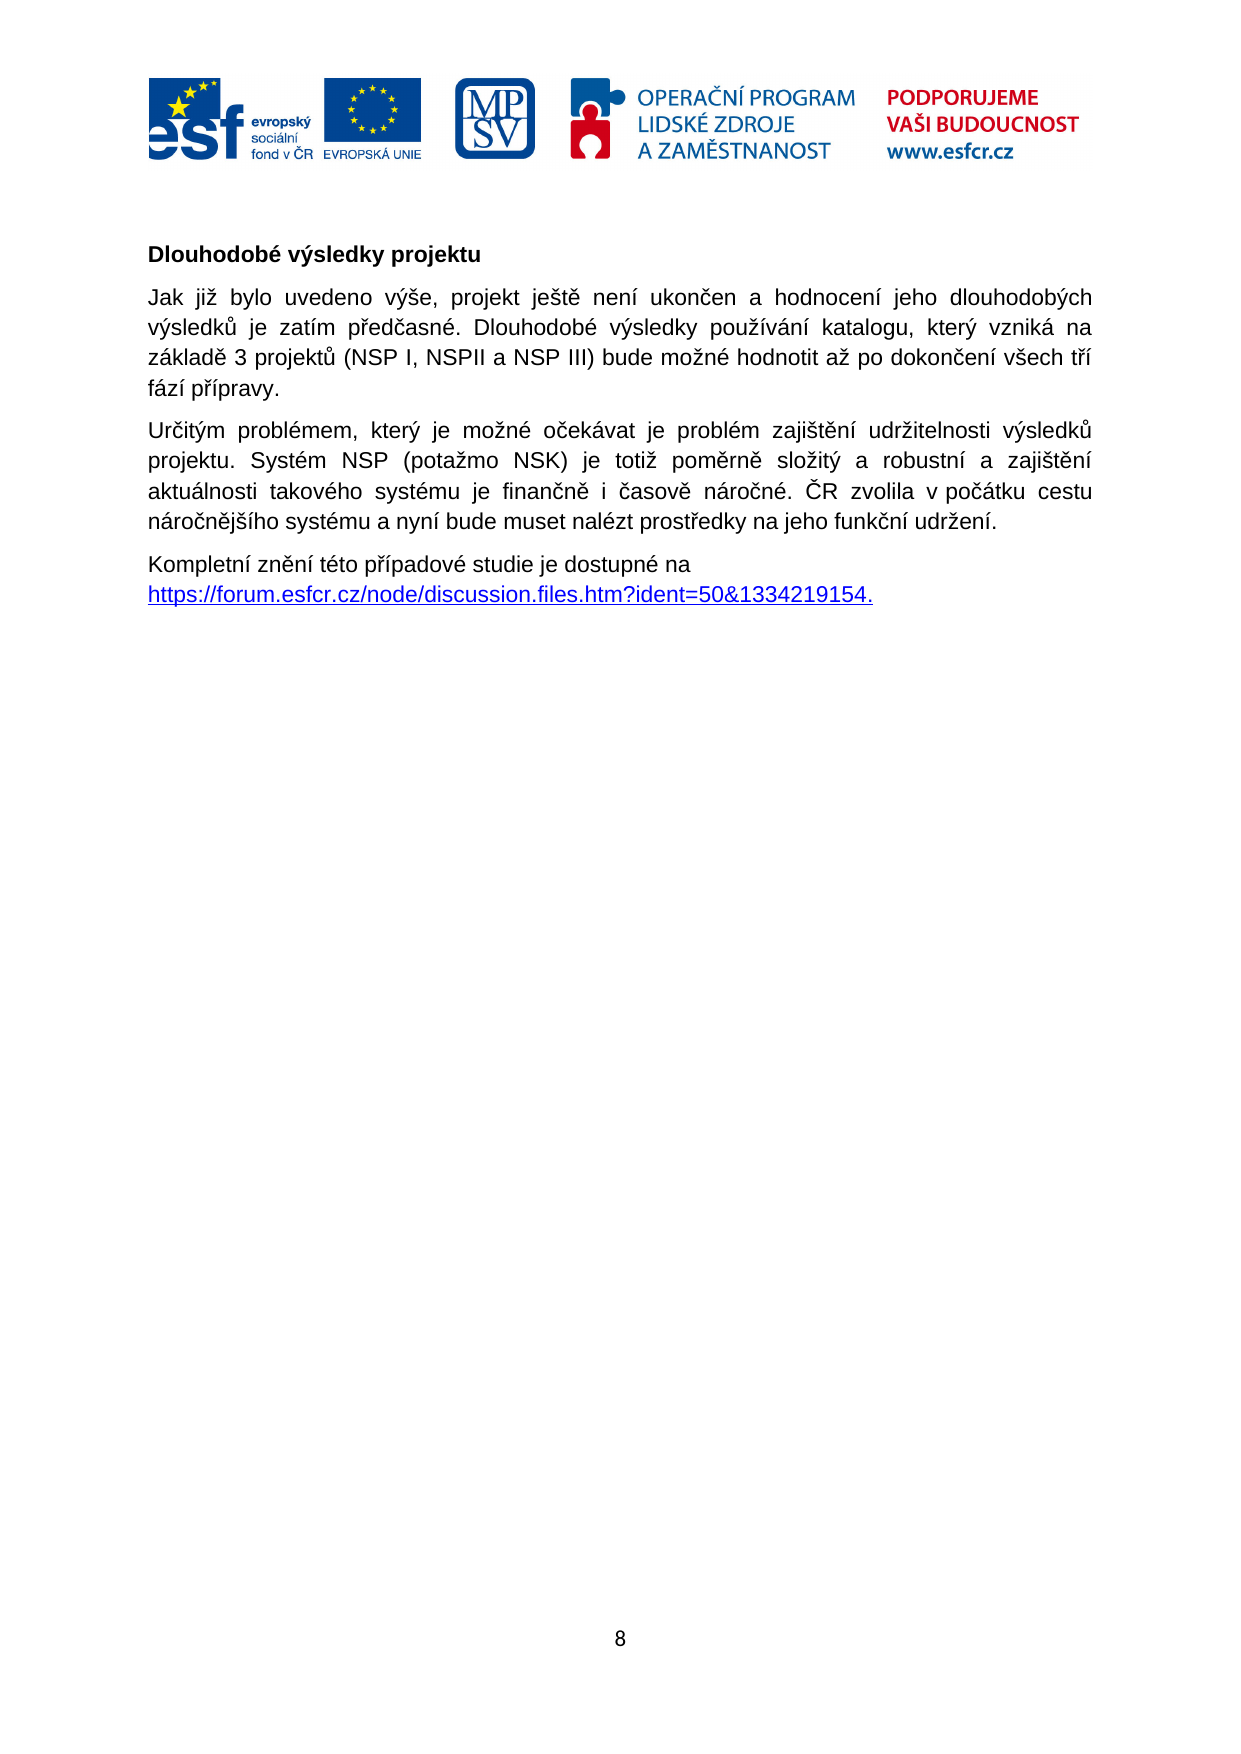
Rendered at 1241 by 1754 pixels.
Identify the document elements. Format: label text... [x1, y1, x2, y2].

text Jak již bylo uvedeno výše, projekt ještě není ukončen a hodnocení jeho dlouhodobých výsledků je zatím předčasné. Dlouhodobé výsledky používání katalogu, který vzniká na základě 3 projektů (NSP I, NSPII a NSP III) bude možné hodnotit až po dokončení všech tří fází přípravy. [148, 284, 1093, 401]
text Kompletní znění této případové studie je dostupné na https://forum.esfcr.cz/node/discussion.files.htm?ident=50&1334219154. [148, 551, 1093, 607]
picture [147, 73, 1093, 171]
text Určitým problémem, který je možné očekávat je problém zajištění udržitelnosti výsledků projektu. Systém NSP (potažmo NSK) je totiž poměrně složitý a robustní a zajištění aktuálnosti takového systému je finančně i časově náročné. ČR zvolila v počátku cestu náročnějšího systému a nyní bude muset nalézt prostředky na jeho funkční udržení. [148, 417, 1093, 534]
text Dlouhodobé výsledky projektu [148, 241, 1093, 268]
